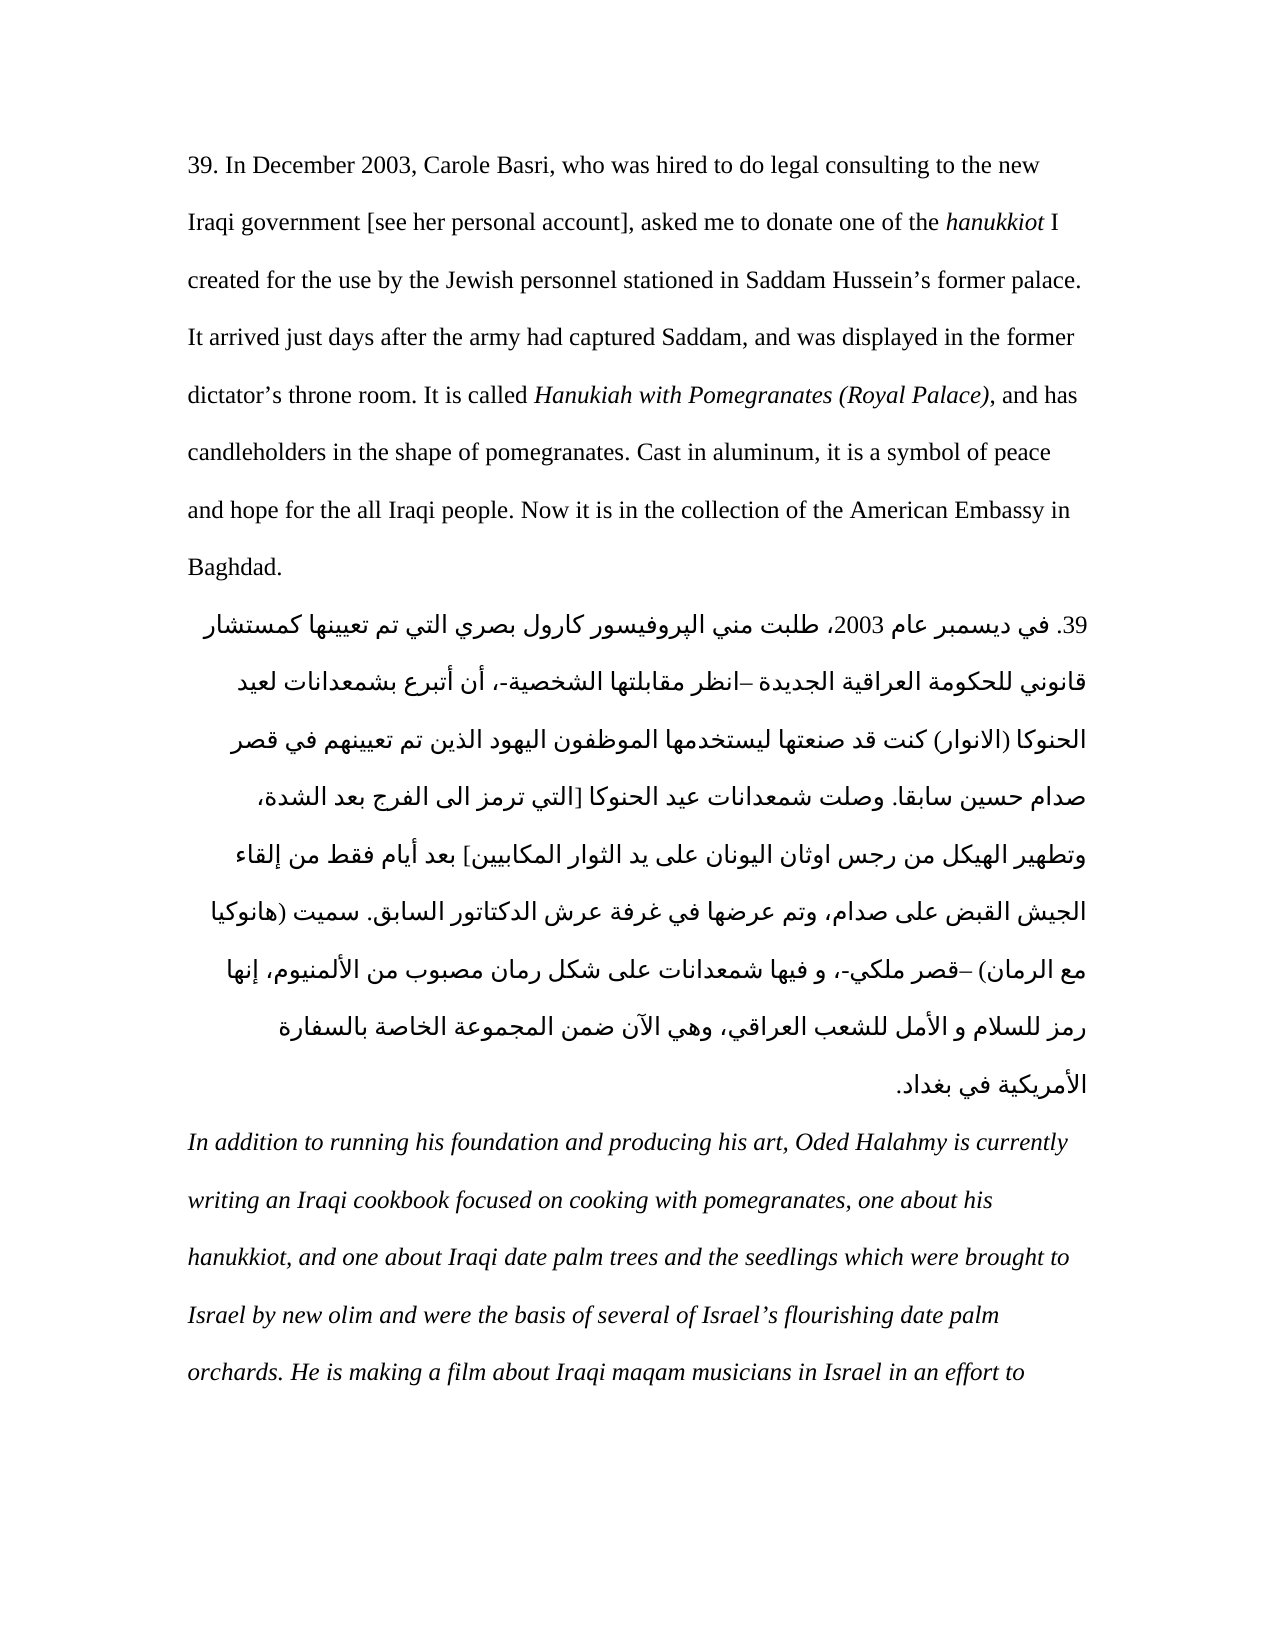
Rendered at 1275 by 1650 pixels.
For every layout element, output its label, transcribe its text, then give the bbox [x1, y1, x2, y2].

text 39. In December 2003, Carole Basri, who was hired to do legal consulting to the new Iraqi government [see her personal account], asked me to donate one of the hanukkiot I created for the use by the Jewish personnel stationed in Saddam Hussein’s former palace. It arrived just days after the army had captured Saddam, and was displayed in the former dictator’s throne room. It is called Hanukiah with Pomegranates (), and has candleholders in the shape of pomegranates. Cast in aluminum, it is a symbol of peace and hope for the all Iraqi people. Now it is in the collection of the American Embassy in . [187, 150, 1087, 581]
text 39. في ديسمبر عام 2003، طلبت مني الپروفیسور كارول بصري التي تم تعيينها كمستشار قانوني للحكومة العراقية الجديدة –انظر مقابلتها الشخصية-، أن أتبرع بشمعدانات لعيد الحنوکا (الانوار) كنت قد صنعتها ليستخدمها الموظفون اليهود الذين تم تعيينهم في قصر صدام حسين سابقا. وصلت شمعدانات عيد الحنوكا [التي ترمز الى الفرج بعد الشدة، وتطهير الهيكل من رجس اوثان اليونان على يد الثوار المكابيين] بعد أيام فقط من إلقاء الجيش القبض على صدام، وتم عرضها في غرفة عرش الدكتاتور السابق. سميت (هانوكيا مع الرمان) –قصر ملكي-، و فيها شمعدانات على شكل رمان مصبوب من الألمنيوم، إنها رمز للسلام و الأمل للشعب العراقي، وهي الآن ضمن المجموعة الخاصة بالسفارة الأمريكية في بغداد. [187, 610, 1087, 1099]
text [187, 1127, 1087, 1386]
